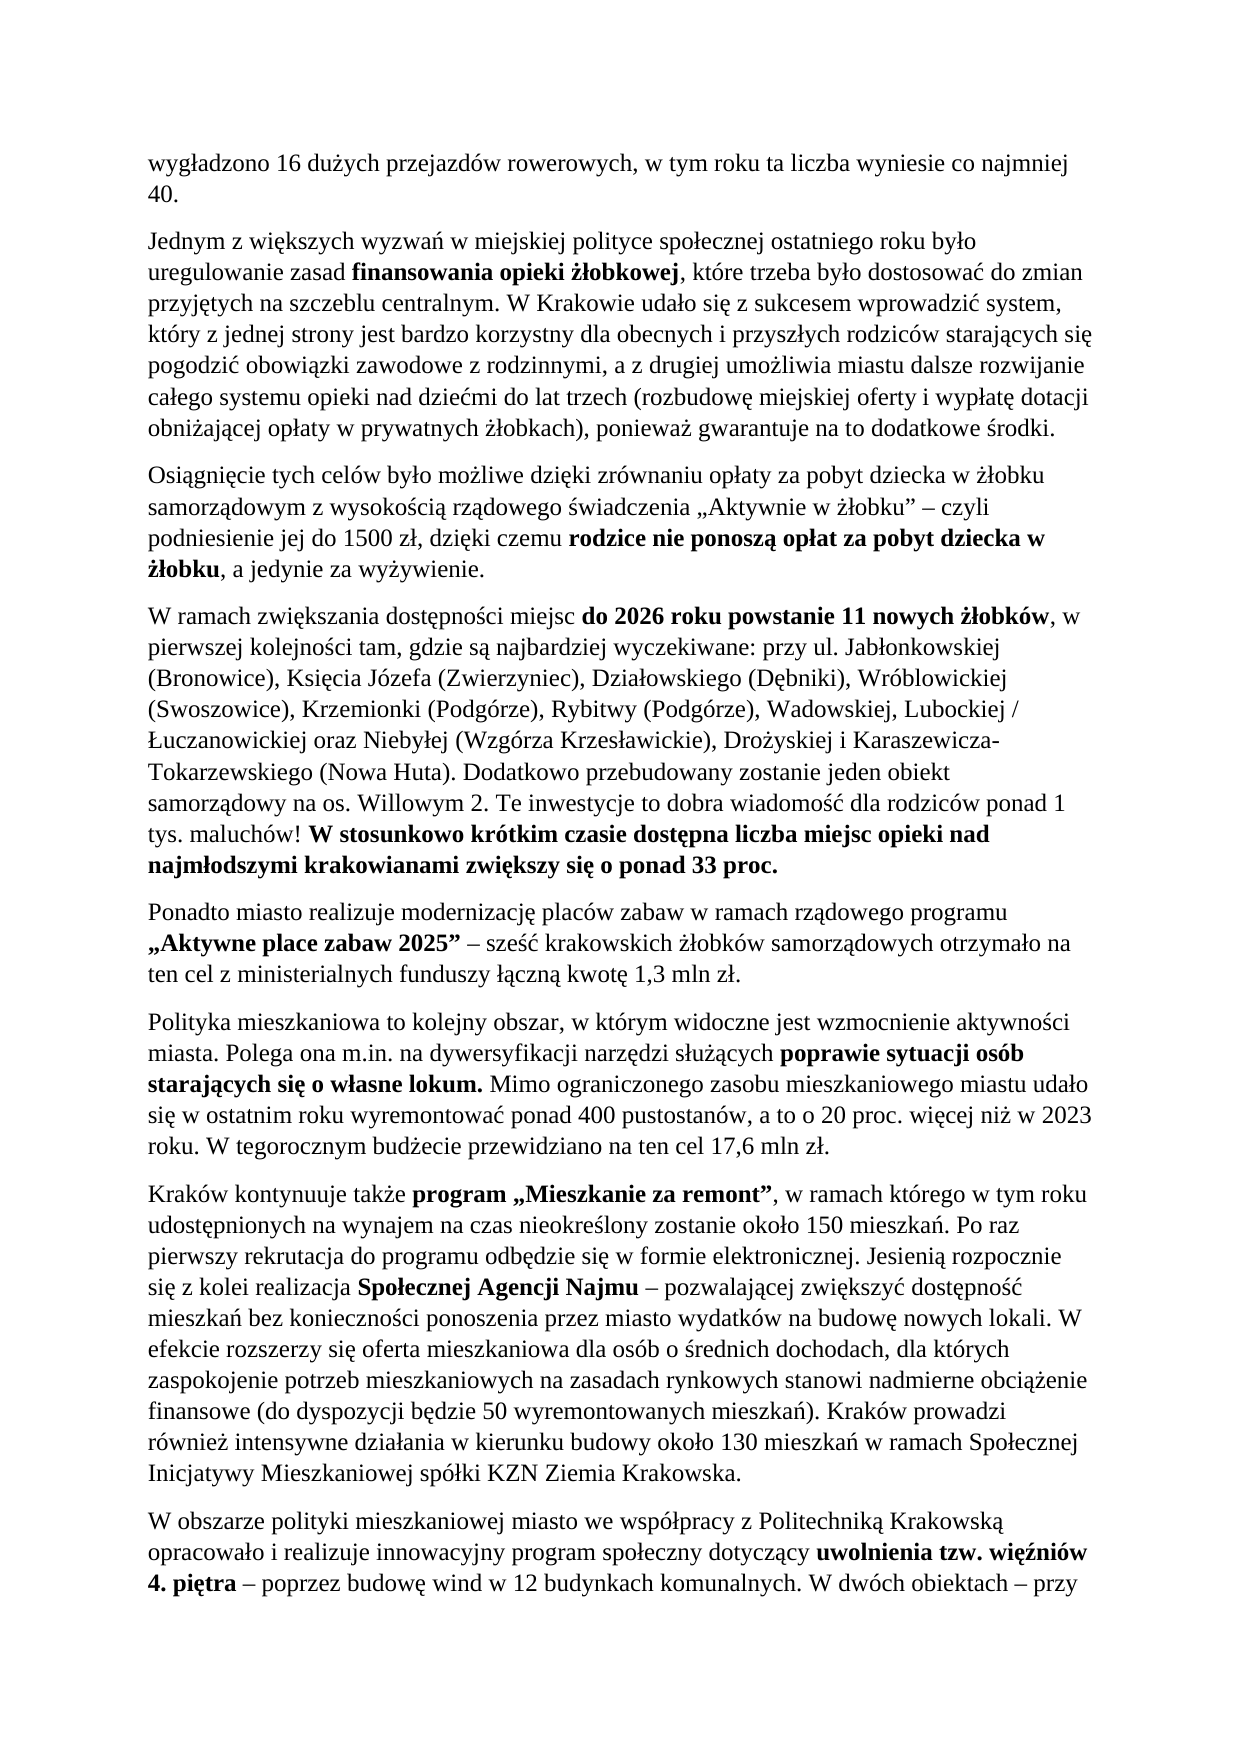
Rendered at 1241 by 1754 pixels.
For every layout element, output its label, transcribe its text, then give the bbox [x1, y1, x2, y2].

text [148, 148, 1093, 207]
text Polityka mieszkaniowa to kolejny obszar, w którym widoczne jest wzmocnienie aktywności miasta. Polega ona m.in. na dywersyfikacji narzędzi służących poprawie sytuacji osób starających się o własne lokum. Mimo ograniczonego zasobu mieszkaniowego miastu udało się w ostatnim roku wyremontować ponad 400 pustostanów, a to o 20 proc. więcej niż w 2023 roku. W tegorocznym budżecie przewidziano na ten cel 17,6 mln zł. [148, 1007, 1093, 1160]
text Osiągnięcie tych celów było możliwe dzięki zrównaniu opłaty za pobyt dziecka w żłobku samorządowym z wysokością rządowego świadczenia „Aktywnie w żłobku” – czyli podniesienie jej do 1500 zł, dzięki czemu rodzice nie ponoszą opłat za pobyt dziecka w żłobku, a jedynie za wyżywienie. [148, 461, 1093, 582]
text Kraków kontynuuje także program „Mieszkanie za remont”, w ramach którego w tym roku udostępnionych na wynajem na czas nieokreślony zostanie około 150 mieszkań. Po raz pierwszy rekrutacja do programu odbędzie się w formie elektronicznej. Jesienią rozpocznie się z kolei realizacja Społecznej Agencji Najmu – pozwalającej zwiększyć dostępność mieszkań bez konieczności ponoszenia przez miasto wydatków na budowę nowych lokali. W efekcie rozszerzy się oferta mieszkaniowa dla osób o średnich dochodach, dla których zaspokojenie potrzeb mieszkaniowych na zasadach rynkowych stanowi nadmierne obciążenie finansowe (do dyspozycji będzie 50 wyremontowanych mieszkań). Kraków prowadzi również intensywne działania w kierunku budowy około 130 mieszkań w ramach Społecznej Inicjatywy Mieszkaniowej spółki KZN Ziemia Krakowska. [148, 1179, 1093, 1487]
text Jednym z większych wyzwań w miejskiej polityce społecznej ostatniego roku było uregulowanie zasad finansowania opieki żłobkowej, które trzeba było dostosować do zmian przyjętych na szczeblu centralnym. W Krakowie udało się z sukcesem wprowadzić system, który z jednej strony jest bardzo korzystny dla obecnych i przyszłych rodziców starających się pogodzić obowiązki zawodowe z rodzinnymi, a z drugiej umożliwia miastu dalsze rozwijanie całego systemu opieki nad dziećmi do lat trzech (rozbudowę miejskiej oferty i wypłatę dotacji obniżającej opłaty w prywatnych żłobkach), ponieważ gwarantuje na to dodatkowe środki. [148, 226, 1093, 442]
text W ramach zwiększania dostępności miejsc do 2026 roku powstanie 11 nowych żłobków, w pierwszej kolejności tam, gdzie są najbardziej wyczekiwane: przy ul. Jabłonkowskiej (Bronowice), Księcia Józefa (Zwierzyniec), Działowskiego (Dębniki), Wróblowickiej (Swoszowice), Krzemionki (Podgórze), Rybitwy (Podgórze), Wadowskiej, Lubockiej / Łuczanowickiej oraz Niebyłej (Wzgórza Krzesławickie), Drożyskiej i Karaszewicza-Tokarzewskiego (Nowa Huta). Dodatkowo przebudowany zostanie jeden obiekt samorządowy na os. Willowym 2. Te inwestycje to dobra wiadomość dla rodziców ponad 1 tys. maluchów! W stosunkowo krótkim czasie dostępna liczba miejsc opieki nad najmłodszymi krakowianami zwiększy się o ponad 33 proc. [148, 601, 1093, 878]
text Ponadto miasto realizuje modernizację placów zabaw w ramach rządowego programu „Aktywne place zabaw 2025” – sześć krakowskich żłobków samorządowych otrzymało na ten cel z ministerialnych funduszy łączną kwotę 1,3 mln zł. [148, 897, 1093, 988]
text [148, 1506, 1093, 1597]
